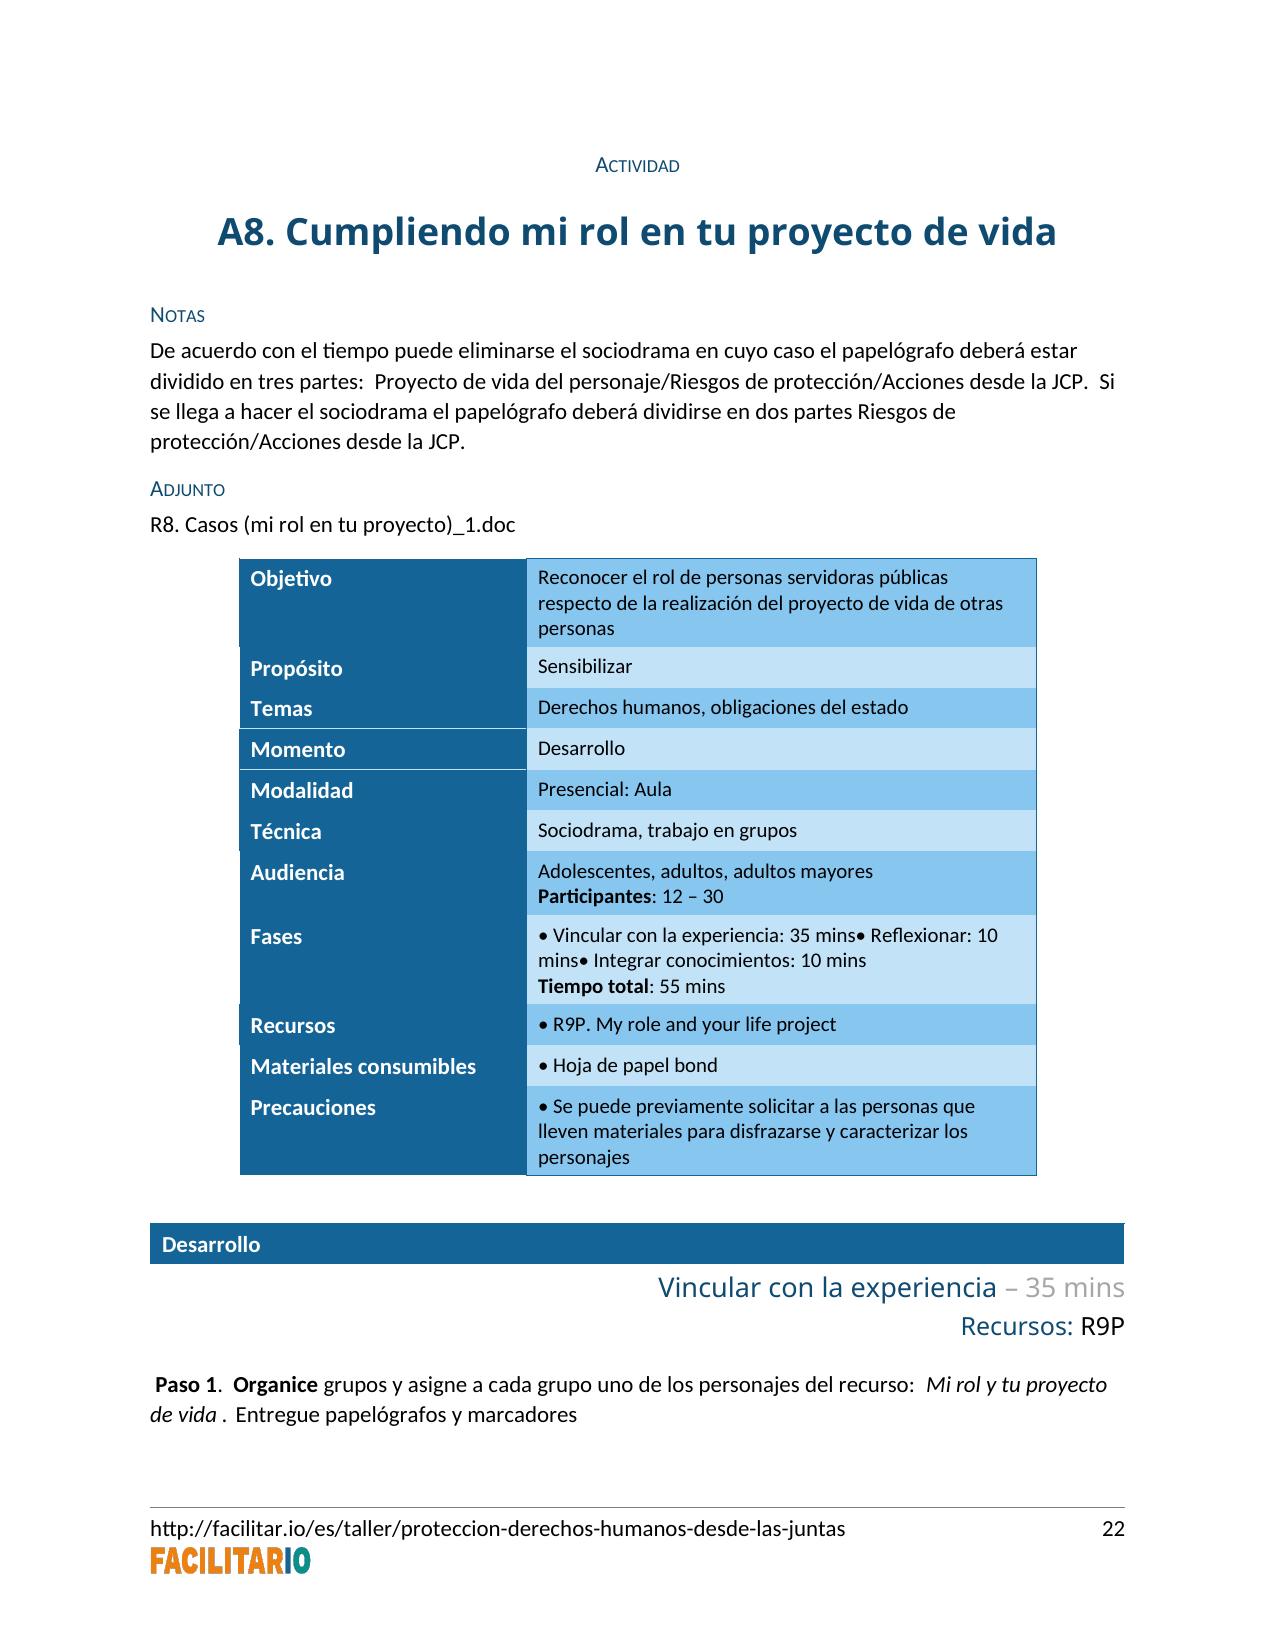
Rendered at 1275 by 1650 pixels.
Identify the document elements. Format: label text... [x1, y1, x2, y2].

text De acuerdo con el tiempo puede eliminarse el sociodrama en cuyo caso el papelógrafo deberá estar dividido en tres partes: Proyecto de vida del personaje/Riesgos de protección/Acciones desde la JCP. Si se llega a hacer el sociodrama el papelógrafo deberá dividirse en dos partes Riesgos de protección/Acciones desde la JCP. [150, 337, 1125, 455]
table_cell Momento [240, 730, 526, 769]
table_cell Temas [240, 689, 526, 728]
text Adjunto [150, 474, 1125, 502]
text Notas [150, 300, 1125, 328]
table_cell Materiales consumibles [240, 1046, 526, 1086]
table_cell Fases [240, 916, 526, 1004]
table_cell Presencial: Aula [527, 770, 1036, 810]
table_cell Precauciones [240, 1087, 526, 1175]
table_header Desarrollo [151, 1224, 1124, 1264]
table_header Objetivo [240, 559, 526, 647]
picture [145, 1544, 315, 1576]
table_cell • Se puede previamente solicitar a las personas que lleven materiales para disfrazarse y caracterizar los personajes [527, 1086, 1036, 1175]
table_cell Audiencia [240, 853, 526, 915]
table_cell Recursos [240, 1005, 526, 1045]
table_cell Desarrollo [527, 729, 1036, 769]
subtitle Vincular con la experiencia – 35 mins [150, 1268, 1125, 1305]
table_cell • Vincular con la experiencia: 35 mins Tiempo total: 55 mins [527, 915, 1036, 1004]
table_cell Técnica [240, 811, 526, 851]
table_cell Sociodrama, trabajo en grupos [527, 810, 1036, 851]
table_cell Propósito [240, 648, 526, 688]
subtitle A8. Cumpliendo mi rol en tu proyecto de vida [150, 205, 1125, 256]
table_cell • R9P. My role and your life project [527, 1004, 1036, 1045]
table_cell Modalidad [240, 771, 526, 810]
table_cell Sensibilizar [527, 647, 1036, 688]
table_cell Adolescentes, adultos, adultos mayores Participantes: 12 – 30 [527, 851, 1036, 915]
table_cell • Hoja de papel bond [527, 1045, 1036, 1086]
text Recursos: R9P [150, 1308, 1125, 1342]
text Paso 1. Organice grupos y asigne a cada grupo uno de los personajes del recurso: Mi rol y tu proyecto de vida . Entregue papelógrafos y marcadores [150, 1370, 1125, 1428]
table_header Reconocer el rol de personas servidoras públicas respecto de la realización del proyecto de vida de otras personas [527, 559, 1036, 647]
text R8. Casos (mi rol en tu proyecto)_1.doc [150, 511, 1125, 539]
text Actividad [150, 150, 1125, 178]
table_cell Derechos humanos, obligaciones del estado [527, 688, 1036, 728]
